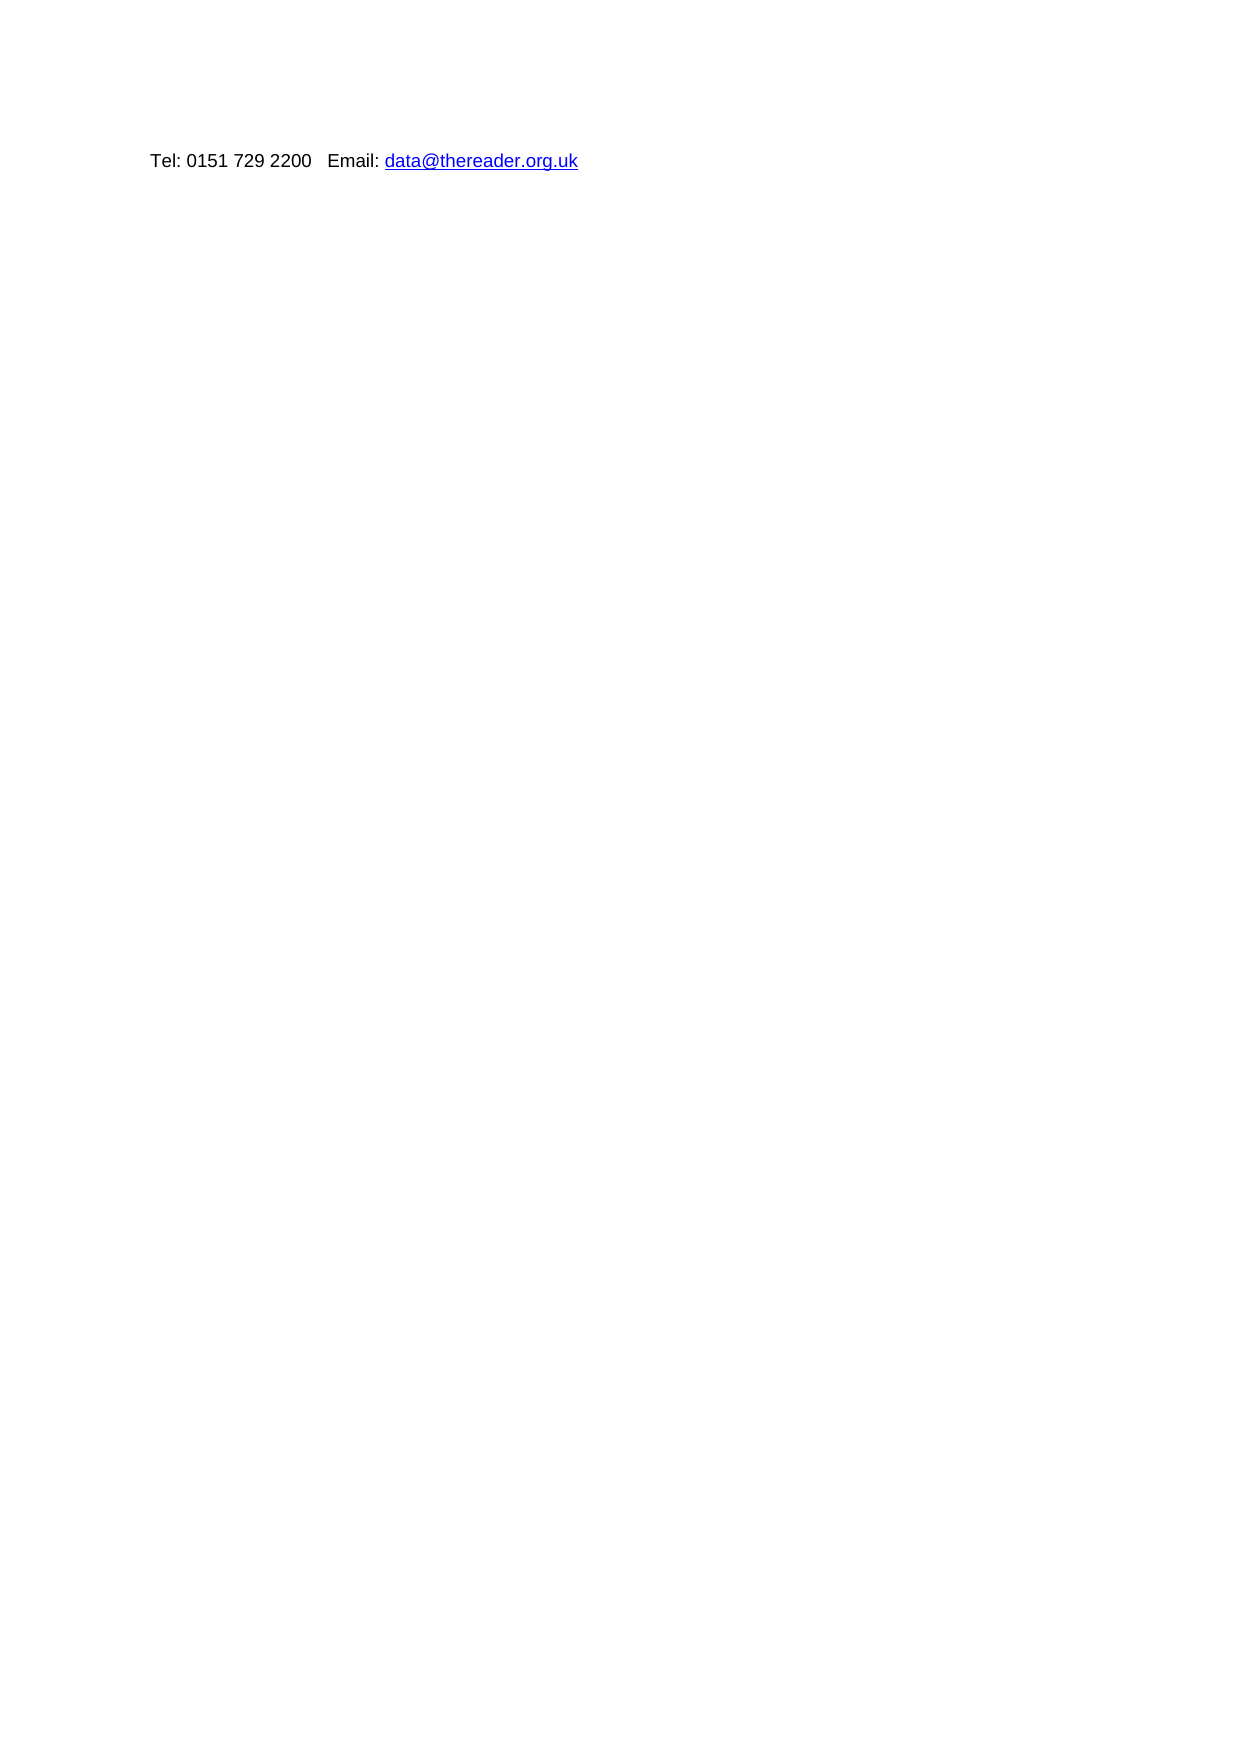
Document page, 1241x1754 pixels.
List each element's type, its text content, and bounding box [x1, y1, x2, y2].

text Tel: 0151 729 2200 Email: data@thereader.org.uk [150, 150, 1095, 172]
